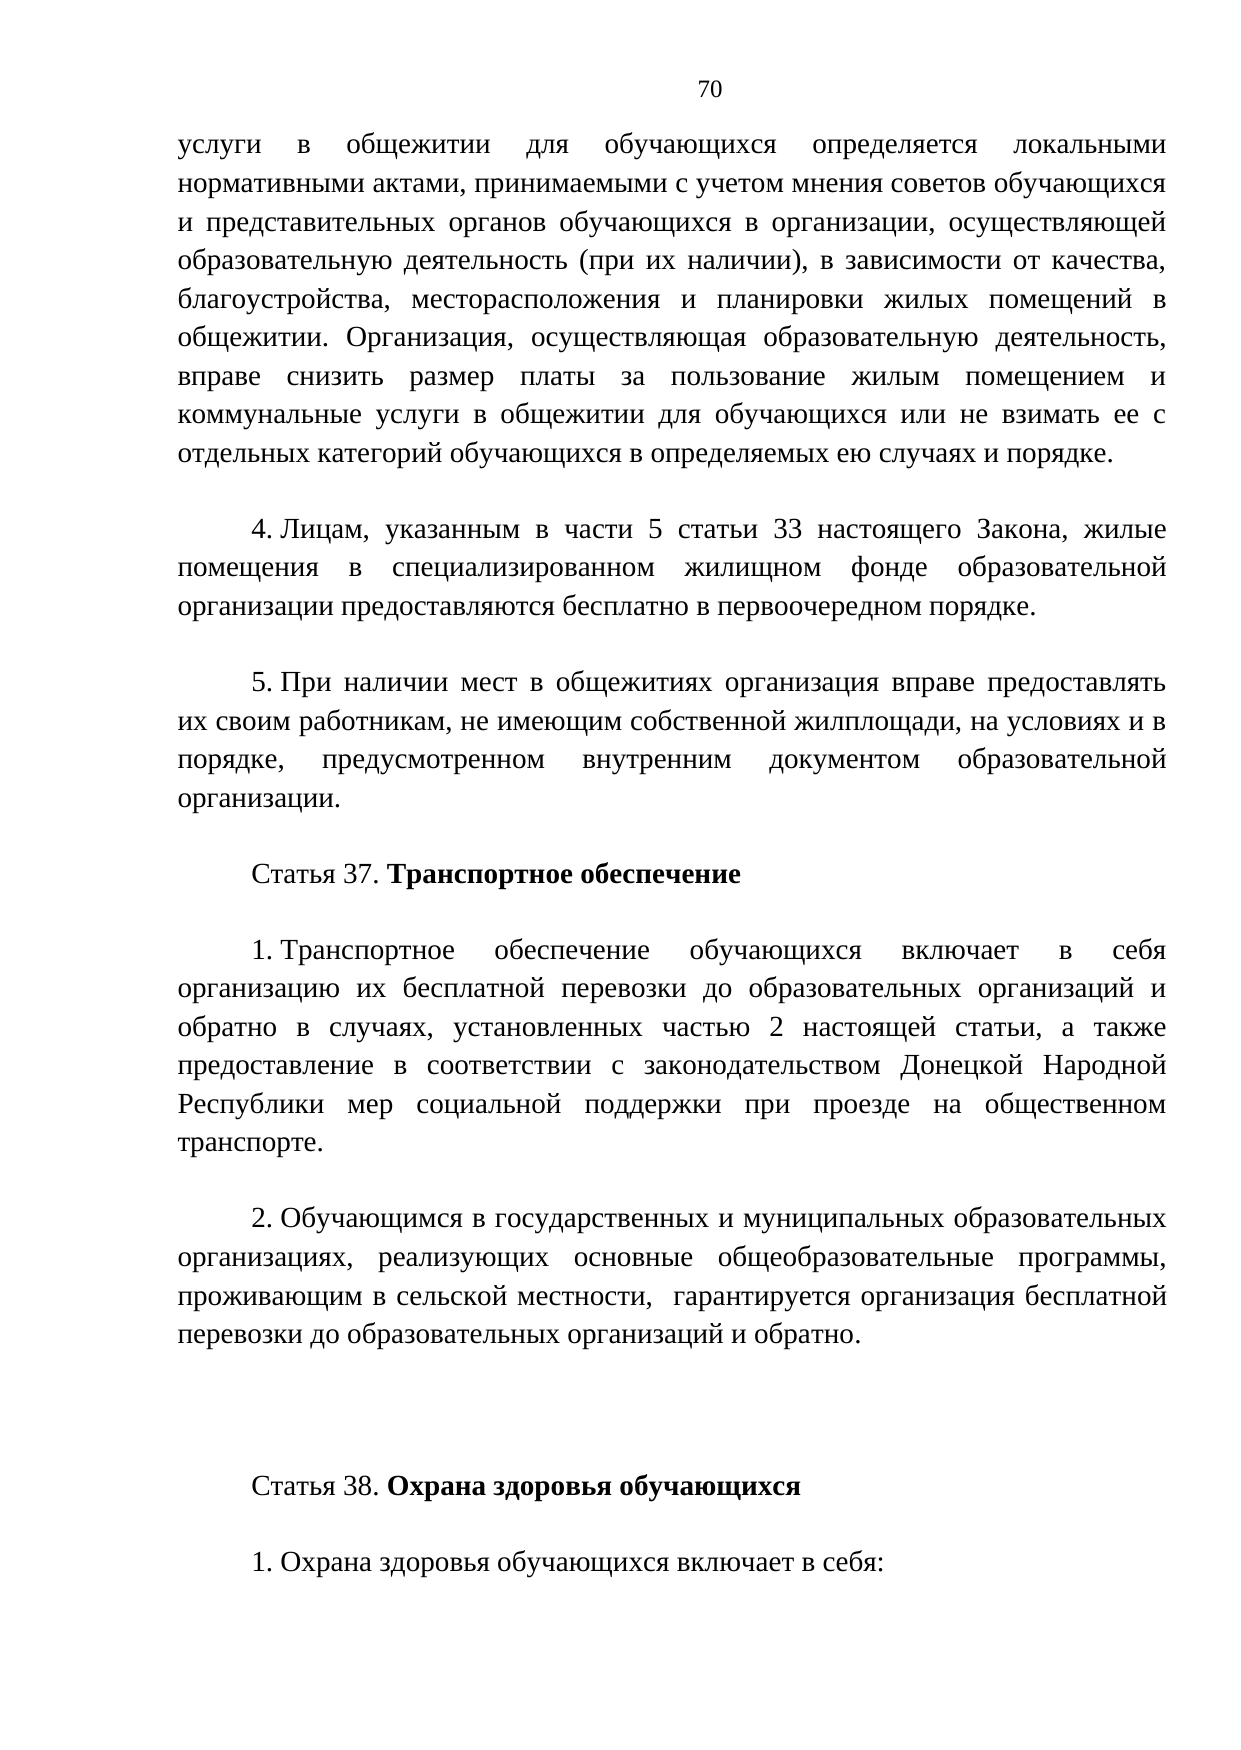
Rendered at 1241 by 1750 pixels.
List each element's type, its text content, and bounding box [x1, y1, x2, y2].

text Статья 37. Транспортное обеспечение [177, 856, 1167, 889]
text 4. Лицам, указанным в части 5 статьи 33 настоящего Закона, жилые помещения в специализированном жилищном фонде образовательной организации предоставляются бесплатно в первоочередном порядке. [177, 511, 1167, 622]
text 1. Охрана здоровья обучающихся включает в себя: [177, 1544, 1167, 1578]
text 1. Транспортное обеспечение обучающихся включает в себя организацию их бесплатной перевозки до образовательных организаций и обратно в случаях, установленных частью 2 настоящей статьи, а также предоставление в соответствии с законодательством Донецкой Народной Республики мер социальной поддержки при проезде на общественном транспорте. [177, 932, 1167, 1158]
text 2. Обучающимся в государственных и муниципальных образовательных организациях, реализующих основные общеобразовательные программы, проживающим в сельской местности, гарантируется организация бесплатной перевозки до образовательных организаций и обратно. [177, 1201, 1167, 1350]
text 5. При наличии мест в общежитиях организация вправе предоставлять их своим работникам, не имеющим собственной жилплощади, на условиях и в порядке, предусмотренном внутренним документом образовательной организации. [177, 664, 1167, 813]
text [177, 127, 1167, 468]
text Статья 38. Охрана здоровья обучающихся [177, 1468, 1167, 1502]
